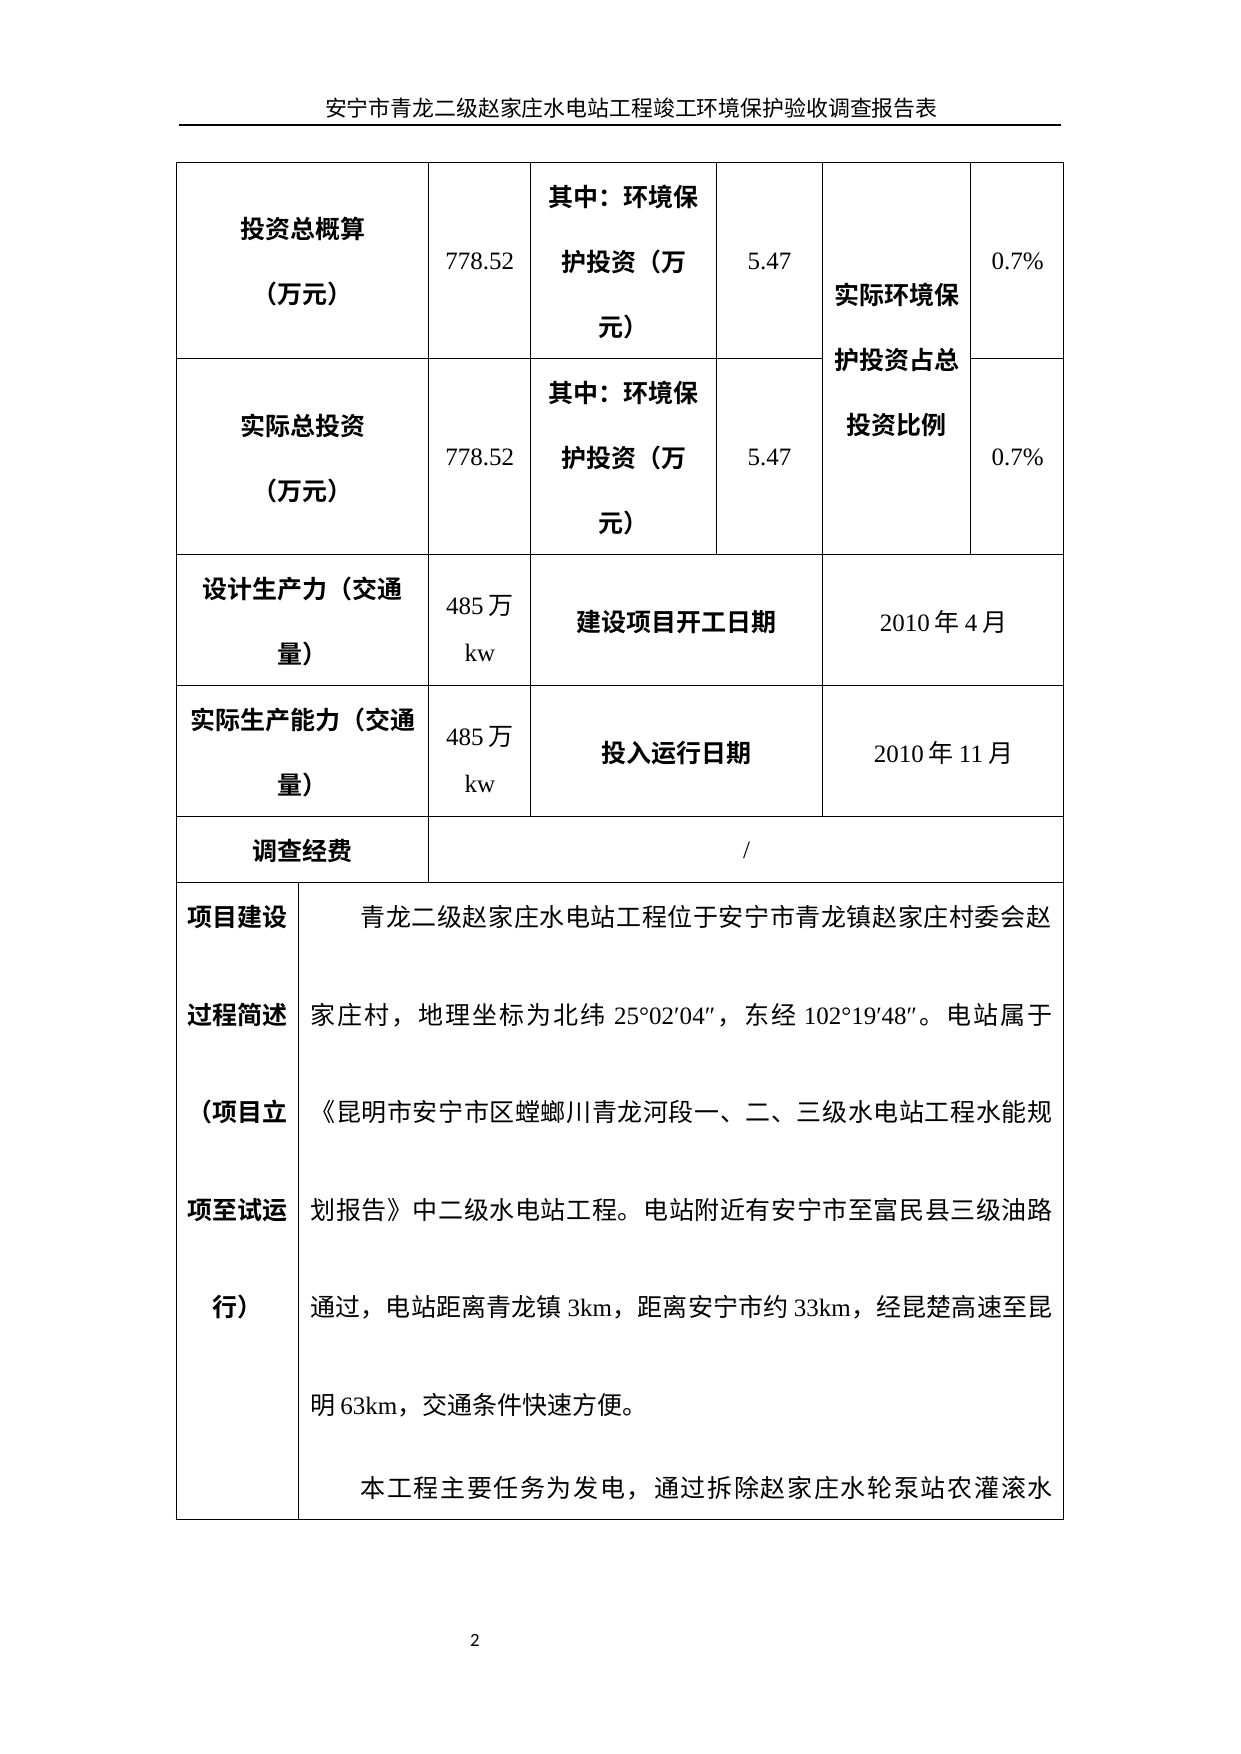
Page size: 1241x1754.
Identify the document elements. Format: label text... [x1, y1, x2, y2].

table_cell 实际生产能力（交通量） [177, 686, 428, 816]
table_cell 2010年4月 [823, 555, 1063, 685]
table_cell 投入运行日期 [531, 686, 822, 816]
table_cell 其中：环境保护投资（万元） [531, 359, 716, 554]
table_cell 投资总概算 （万元） [177, 163, 428, 358]
table_cell / [429, 817, 1063, 882]
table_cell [299, 883, 1063, 1519]
table_cell 实际总投资 （万元） [177, 359, 428, 554]
table_cell 建设项目开工日期 [531, 555, 822, 685]
table_cell 项目建设过程简述（项目立项至试运行） [177, 883, 298, 1519]
table_cell 其中：环境保护投资（万元） [531, 163, 716, 358]
table_cell 调查经费 [177, 817, 428, 882]
table_cell 485万kw [429, 686, 530, 816]
table_cell 0.7% [971, 359, 1063, 554]
table_cell 0.7% [971, 163, 1063, 358]
table_cell 485万kw [429, 555, 530, 685]
table_cell 实际环境保护投资占总投资比例 [823, 163, 970, 554]
table_cell 5.47 [717, 163, 822, 358]
table_cell 设计生产力（交通量） [177, 555, 428, 685]
table_cell 778.52 [429, 359, 530, 554]
table_cell 5.47 [717, 359, 822, 554]
table_cell 778.52 [429, 163, 530, 358]
table_cell 2010年11月 [823, 686, 1063, 816]
